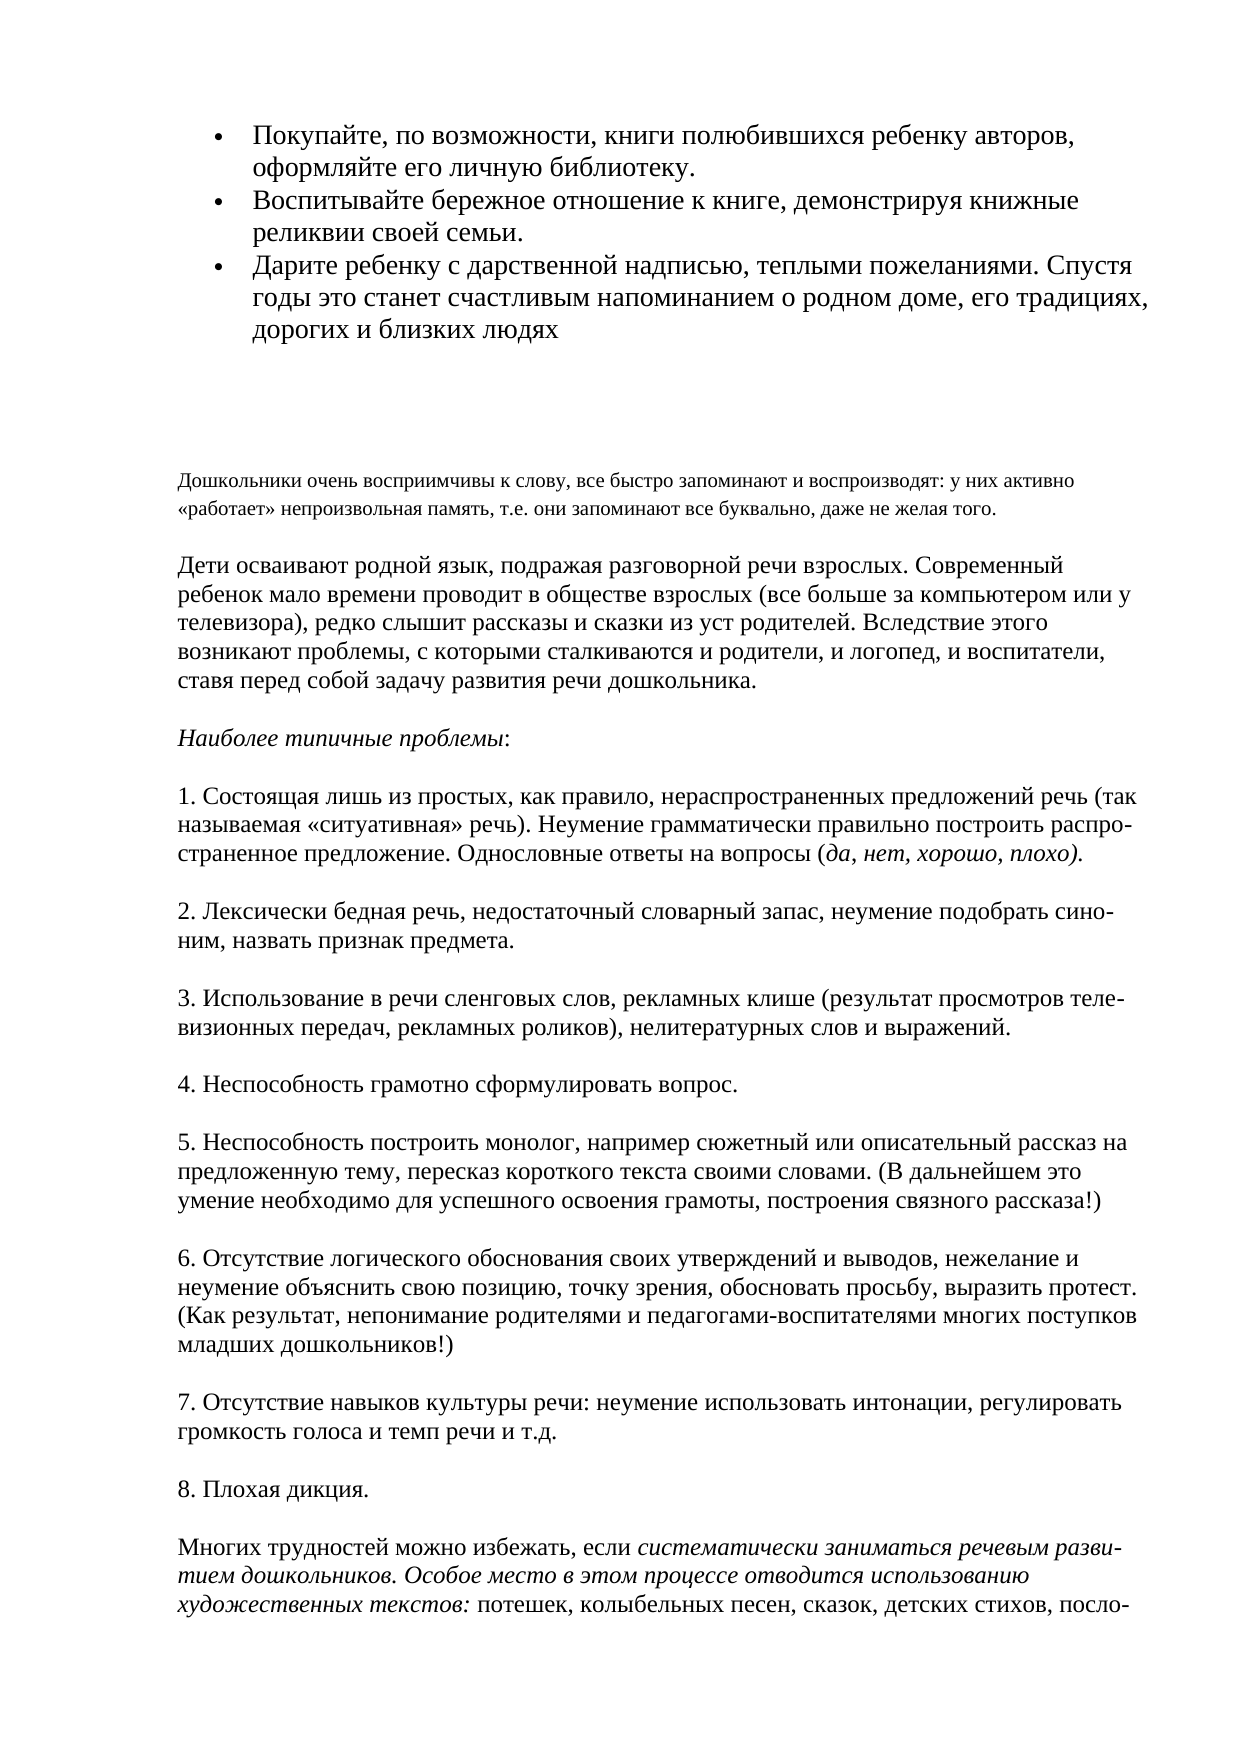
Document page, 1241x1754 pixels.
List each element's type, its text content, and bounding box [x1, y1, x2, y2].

text 6. Отсутствие логического обоснования своих утверждений и выводов, нежелание и неумение объяснить свою позицию, точку зрения, обосновать просьбу, выразить протест. (Как результат, непонимание родителями и педагогами-воспитателями многих поступков младших дошкольников!) [177, 1243, 1152, 1358]
text 7. Отсутствие навыков культуры речи: неумение использовать интонации, регулировать громкость голоса и темп речи и т.д. [177, 1387, 1152, 1444]
list Покупайте, по возможности, книги полюбившихся ребенку авторов, оформляйте его личную библиотеку. [215, 118, 1152, 183]
text Дети осваивают родной язык, подражая разговорной речи взрослых. Современный ребенок мало времени проводит в обществе взрослых (все больше за компьютером или у телевизора), редко слышит рассказы и сказки из уст родителей. Вследствие этого возникают проблемы, с которыми сталкиваются и родители, и логопед, и воспитатели, ставя перед собой задачу развития речи дошкольника. [177, 550, 1152, 694]
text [177, 1532, 1152, 1618]
text Дошкольники очень восприимчивы к слову, все быстро запоминают и воспроизводят: у них активно «работает» непроизвольная память, т.е. они запоминают все буквально, даже не желая того. [177, 468, 1152, 521]
list Воспитывайте бережное отношение к книге, демонстрируя книжные реликвии своей семьи. [215, 183, 1152, 248]
text 4. Неспособность грамотно сформулировать вопрос. [177, 1069, 1152, 1098]
text 1. Состоящая лишь из простых, как правило, нераспространенных предложений речь (так называемая «ситуативная» речь). Неумение грамматически правильно построить распространенное предложение. Однословные ответы на вопросы (да, нет, хорошо, плохо). [177, 781, 1152, 867]
text 8. Плохая дикция. [177, 1474, 1152, 1502]
text 5. Неспособность построить монолог, например сюжетный или описательный рассказ на предложенную тему, пересказ короткого текста своими словами. (В дальнейшем это умение необходимо для успешного освоения грамоты, построения связного рассказа!) [177, 1127, 1152, 1214]
text 2. Лексически бедная речь, недостаточный словарный запас, неумение подобрать синоним, назвать признак предмета. [177, 896, 1152, 954]
text Наиболее типичные проблемы: [177, 723, 1152, 752]
list Дарите ребенку с дарственной надписью, теплыми пожеланиями. Спустя годы это станет счастливым напоминанием о родном доме, его традициях, дорогих и близких людях [215, 248, 1152, 345]
text 3. Использование в речи сленговых слов, рекламных клише (результат просмотров телевизионных передач, рекламных роликов), нелитературных слов и выражений. [177, 983, 1152, 1040]
